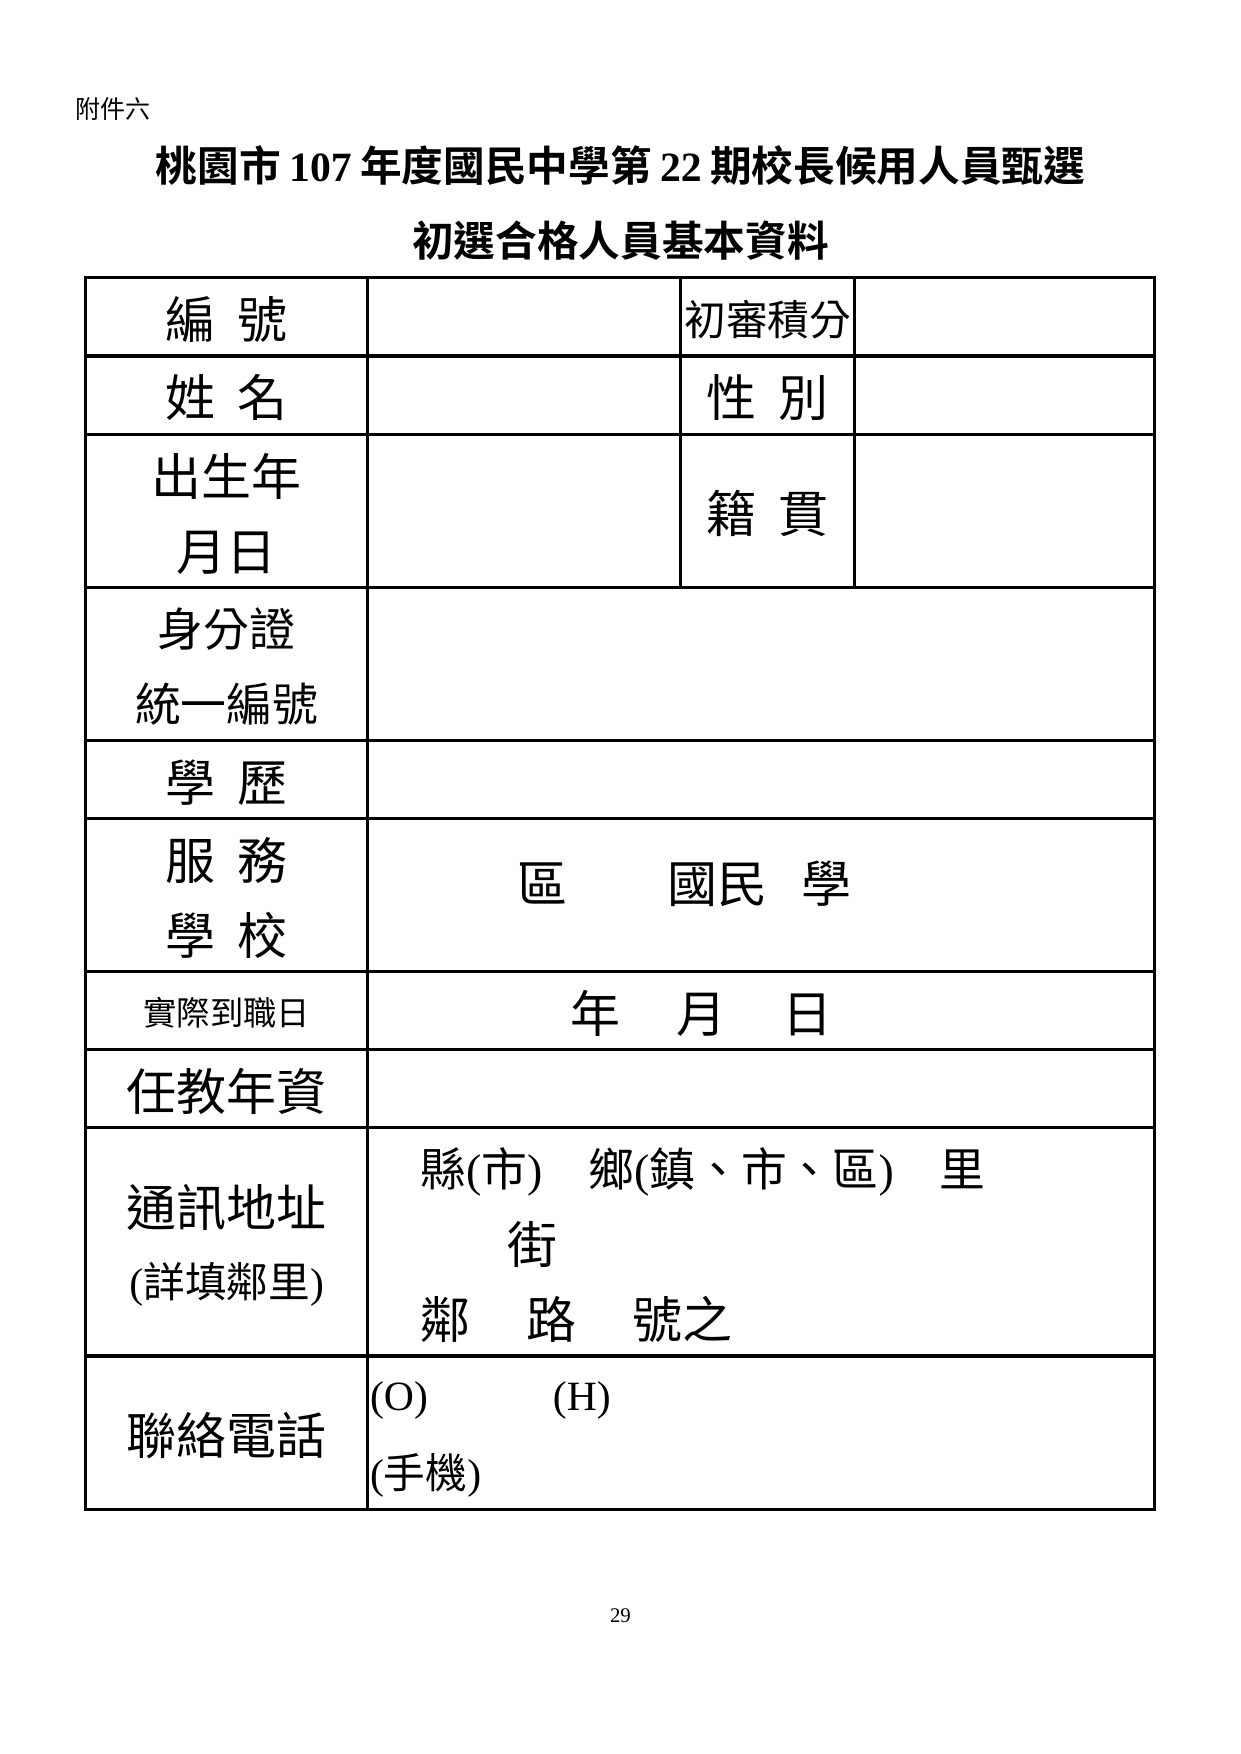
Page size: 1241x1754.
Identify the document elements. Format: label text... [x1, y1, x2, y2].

table_cell 學 歷 [87, 742, 366, 817]
table_cell [369, 742, 1153, 817]
table_cell [369, 1051, 1153, 1126]
table_header [369, 279, 679, 354]
table_cell 籍 貫 [682, 436, 853, 586]
table_cell [856, 436, 1153, 586]
table_header [856, 279, 1153, 354]
table_cell [369, 589, 1153, 739]
table_cell 姓 名 [87, 358, 366, 432]
table_cell [369, 358, 679, 432]
table_cell 通訊地址 (詳填鄰里) [87, 1129, 366, 1354]
table_cell (O) (H) (手機) [369, 1358, 1153, 1507]
table_cell [369, 820, 1153, 970]
table_cell 實際到職日 [87, 973, 366, 1048]
table_cell 任教年資 [87, 1051, 366, 1126]
table_cell [856, 358, 1153, 432]
table_header 初審積分 [682, 279, 853, 354]
text 附件六 [75, 89, 1165, 126]
table_cell 聯絡電話 [87, 1358, 366, 1507]
table_cell 服 務 學 校 [87, 820, 366, 970]
text 桃園市107年度國民中學第22期校長候用人員甄選 [75, 126, 1165, 201]
table_cell 縣(市) 鄉(鎮、市、區) 里 街 鄰 路 號之 [369, 1129, 1153, 1354]
table_cell [369, 436, 679, 586]
text 初選合格人員基本資料 [75, 201, 1165, 276]
table_cell 身分證 統一編號 [87, 589, 366, 739]
table_cell 性 別 [682, 358, 853, 432]
table_header 編 號 [87, 279, 366, 354]
table_cell 出生年 月日 [87, 436, 366, 586]
table_cell 年 月 日 [369, 973, 1153, 1048]
